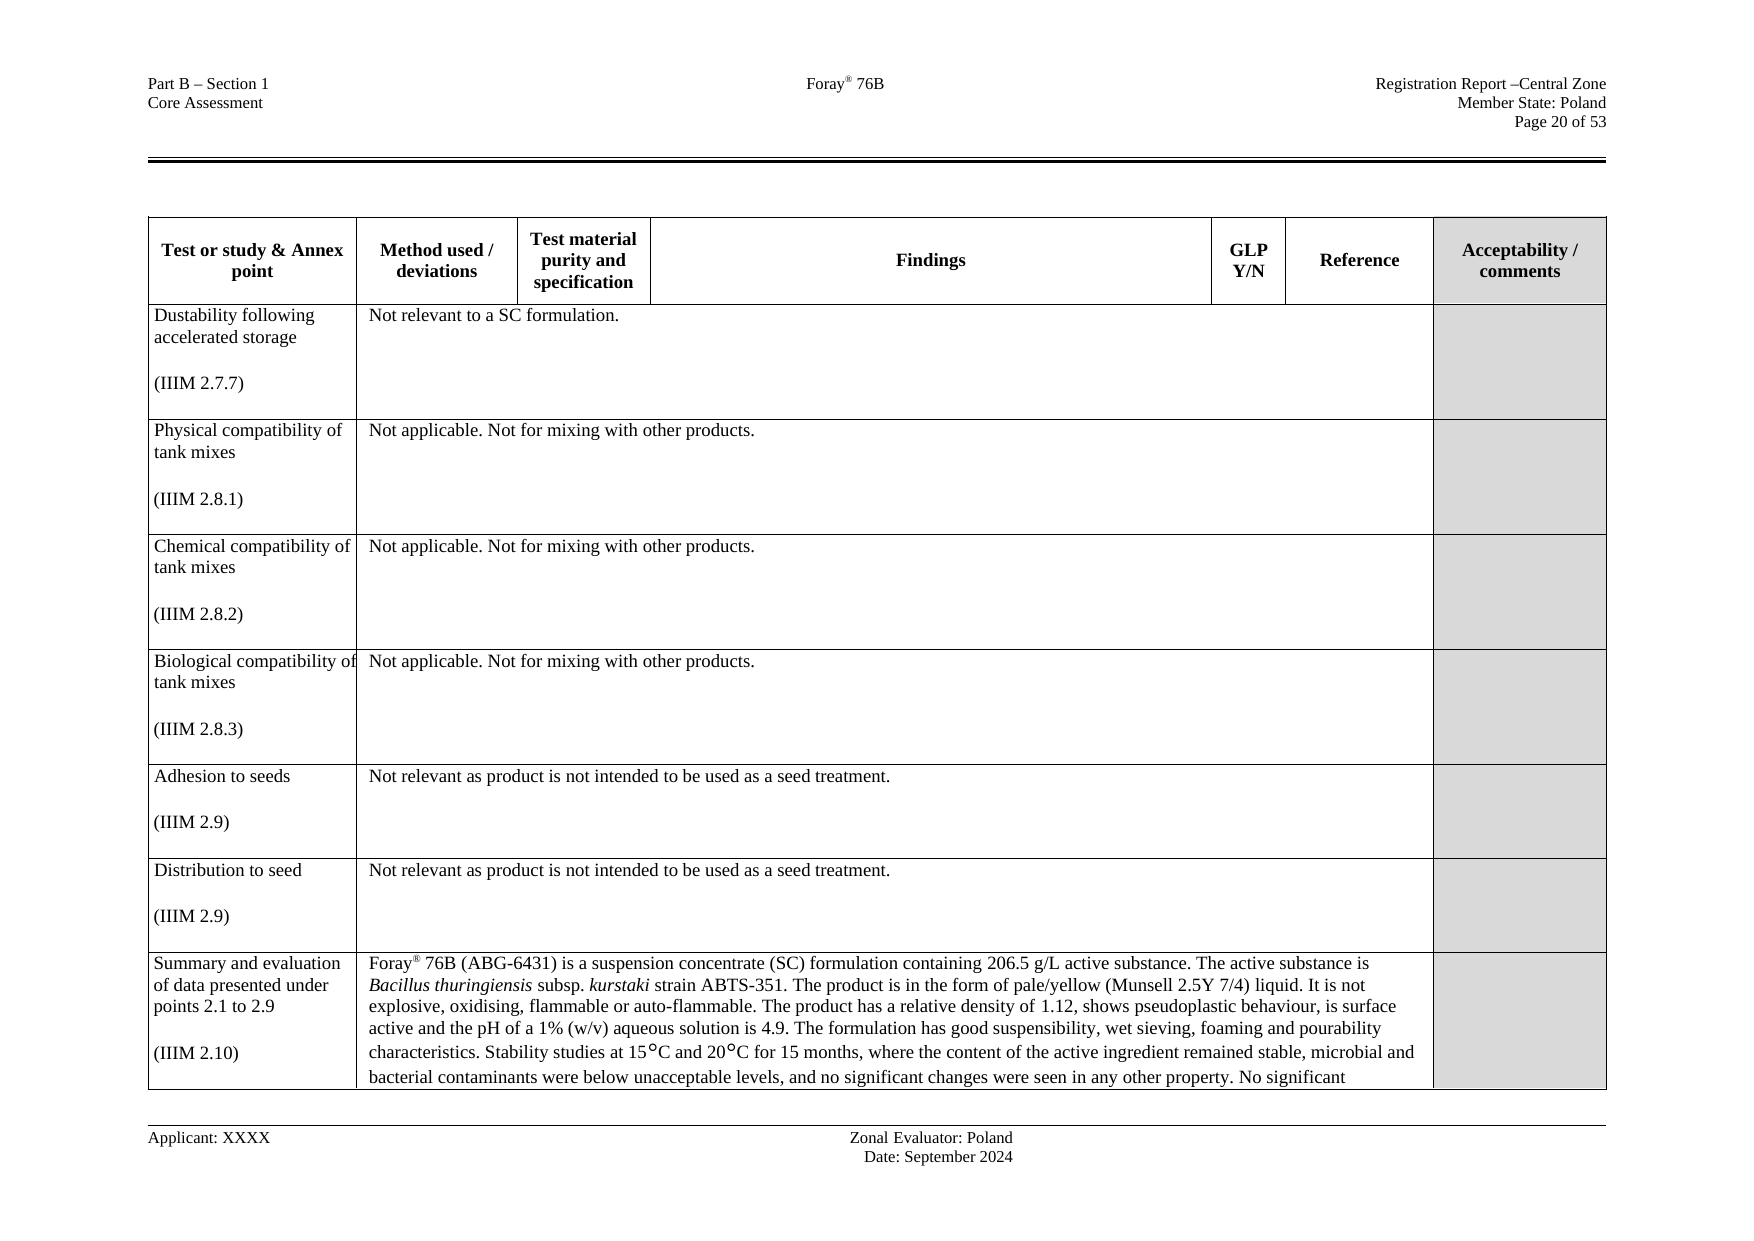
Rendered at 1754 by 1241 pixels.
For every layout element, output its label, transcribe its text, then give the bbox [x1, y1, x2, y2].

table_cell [357, 953, 1433, 1088]
table_header GLP Y/N [1212, 218, 1285, 303]
table_header Acceptability / comments [1434, 218, 1606, 303]
table_cell [1434, 420, 1606, 534]
table_cell [1434, 650, 1606, 764]
table_cell Dustability following accelerated storage (IIIM 2.7.7) [149, 305, 356, 419]
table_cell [149, 953, 356, 1088]
table_cell Not relevant as product is not intended to be used as a seed treatment. [357, 765, 1433, 858]
table_cell Not relevant as product is not intended to be used as a seed treatment. [357, 859, 1433, 952]
table_cell Adhesion to seeds (IIIM 2.9) [149, 765, 356, 858]
table_cell [1434, 765, 1606, 858]
table_header Method used / deviations [357, 218, 517, 303]
table_cell Physical compatibility of tank mixes (IIIM 2.8.1) [149, 420, 356, 534]
table_header Reference [1286, 218, 1433, 303]
table_header Test material purity and specification [518, 218, 650, 303]
table_cell Not applicable. Not for mixing with other products. [357, 535, 1433, 649]
table_header Test or study & Annex point [149, 218, 356, 303]
table_cell Biological compatibility of tank mixes (IIIM 2.8.3) [149, 650, 356, 764]
table_cell Not applicable. Not for mixing with other products. [357, 650, 1433, 764]
table_cell Distribution to seed (IIIM 2.9) [149, 859, 356, 952]
table_cell Not relevant to a SC formulation. [357, 305, 1433, 419]
table_cell [1434, 859, 1606, 952]
table_cell Not applicable. Not for mixing with other products. [357, 420, 1433, 534]
table_header Findings [651, 218, 1211, 303]
table_cell [1434, 305, 1606, 419]
table_cell [1434, 535, 1606, 649]
table_cell [1434, 953, 1606, 1088]
table_cell Chemical compatibility of tank mixes (IIIM 2.8.2) [149, 535, 356, 649]
